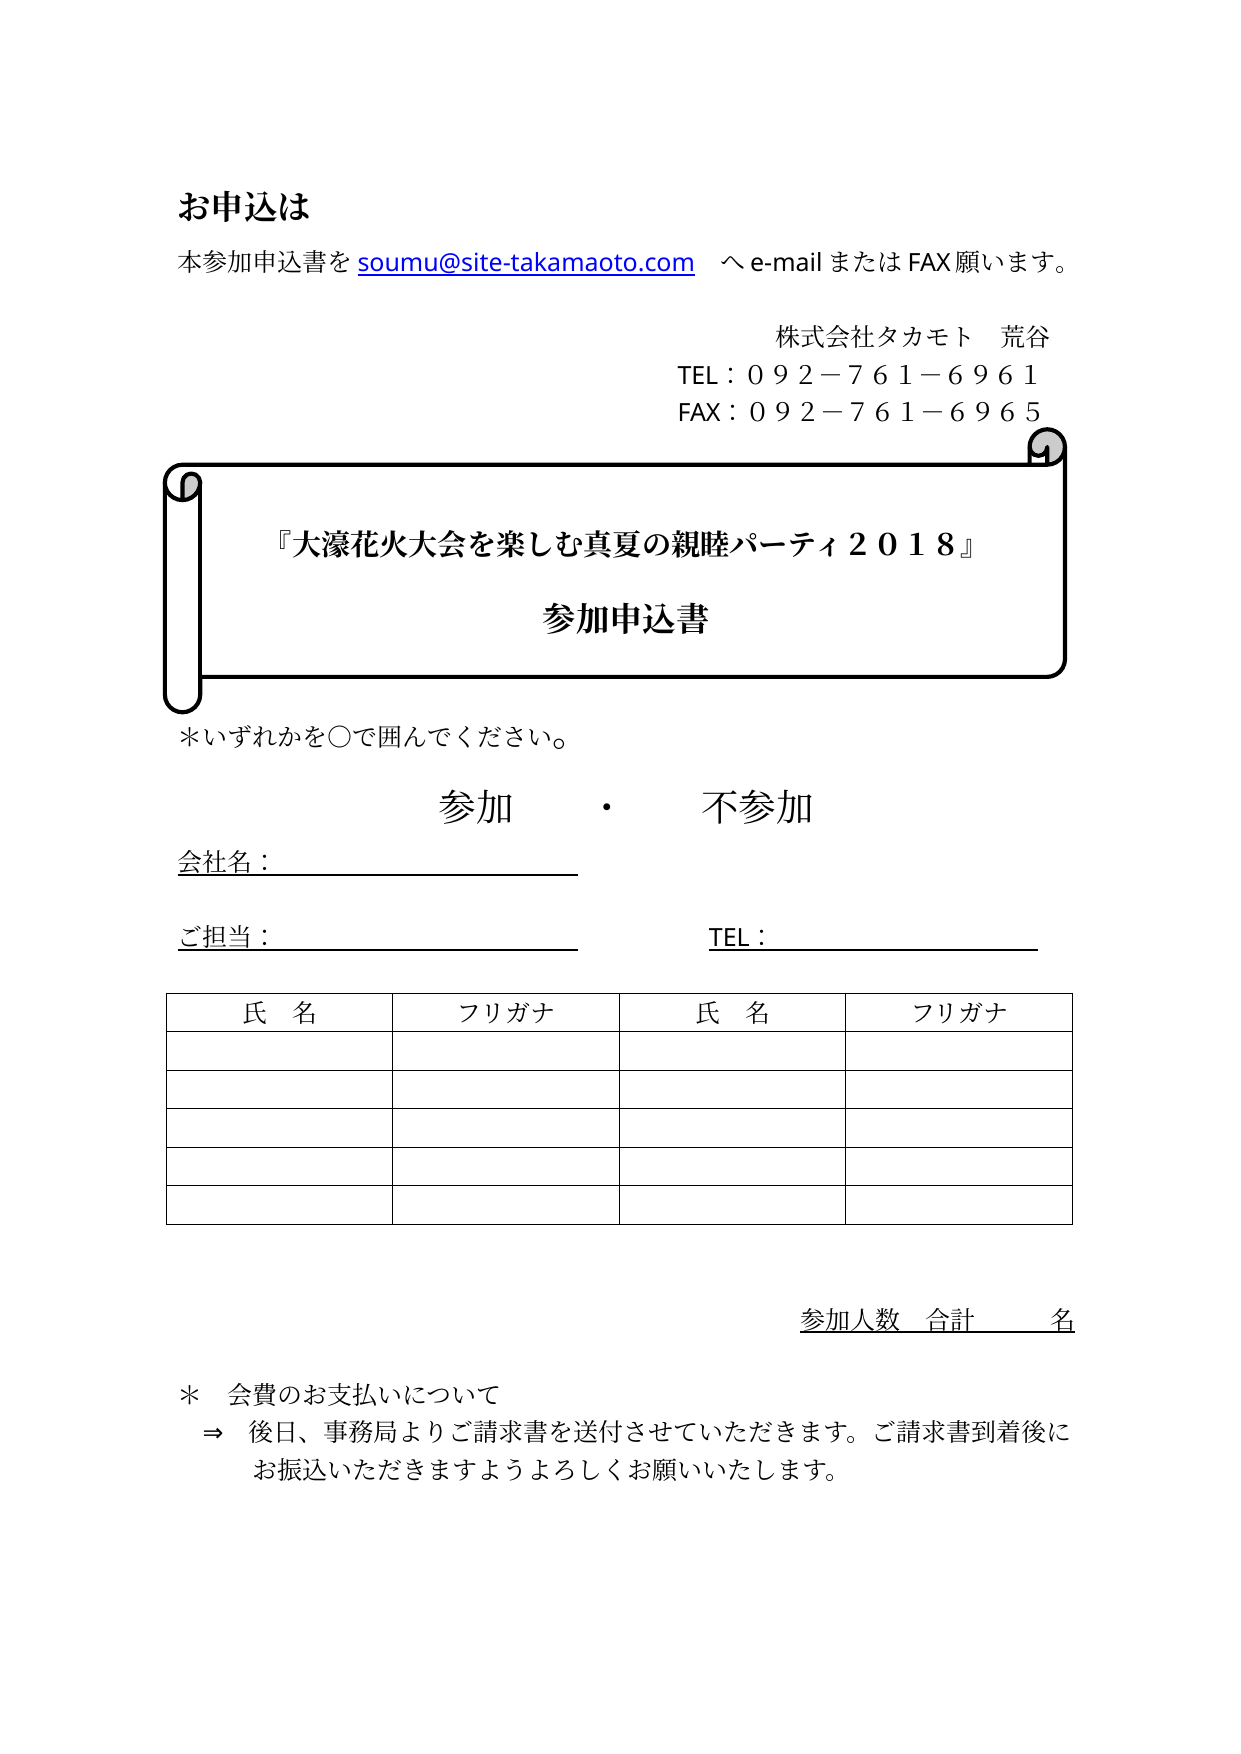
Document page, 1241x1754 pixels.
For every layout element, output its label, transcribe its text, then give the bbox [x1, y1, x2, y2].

text ⇒ 後日、事務局よりご請求書を送付させていただきます。ご請求書到着後に [177, 1412, 1075, 1450]
table_cell [846, 1148, 1072, 1185]
table_cell [167, 1032, 392, 1069]
text 参加人数 合計 名 [177, 1300, 1075, 1337]
table_cell [620, 1186, 845, 1224]
table_header 氏 名 [620, 994, 845, 1031]
table_cell [167, 1186, 392, 1224]
table_cell [167, 1148, 392, 1185]
text 参加申込書 [177, 580, 1075, 655]
table_cell [846, 1109, 1072, 1147]
text TEL：０９２－７６１－６９６１ [177, 355, 1075, 392]
table_cell [393, 1109, 619, 1147]
table_cell [620, 1109, 845, 1147]
table_cell [620, 1071, 845, 1108]
table_header フリガナ [393, 994, 619, 1031]
table_cell [846, 1071, 1072, 1108]
table_cell [393, 1148, 619, 1185]
text ＊ 会費のお支払いについて [177, 1375, 1075, 1412]
table_header 氏 名 [167, 994, 392, 1031]
text 株式会社タカモト 荒谷 [177, 317, 1050, 355]
text ご担当： TEL： [177, 917, 1075, 955]
text ＊いずれかを○で囲んでください。 [177, 692, 1075, 767]
table_cell [620, 1032, 845, 1069]
table_cell [167, 1071, 392, 1108]
table_cell [846, 1186, 1072, 1224]
text 本参加申込書をsoumu@site-takamaoto.com へe-mailまたはFAX願います。 [177, 242, 1075, 280]
text 『大濠花火大会を楽しむ真夏の親睦パーティ２０１８』 [177, 505, 1075, 580]
table_cell [393, 1071, 619, 1108]
table_header フリガナ [846, 994, 1072, 1031]
text FAX：０９２－７６１－６９６５ [177, 392, 1075, 430]
table_cell [393, 1186, 619, 1224]
table_cell [620, 1148, 845, 1185]
table_cell [167, 1109, 392, 1147]
text 会社名： [177, 842, 1075, 880]
table_cell [846, 1032, 1072, 1069]
text 参加 ・ 不参加 [177, 767, 1075, 842]
table_cell [393, 1032, 619, 1069]
text お申込は [177, 167, 1075, 242]
text お振込いただきますようよろしくお願いいたします。 [177, 1450, 1075, 1487]
